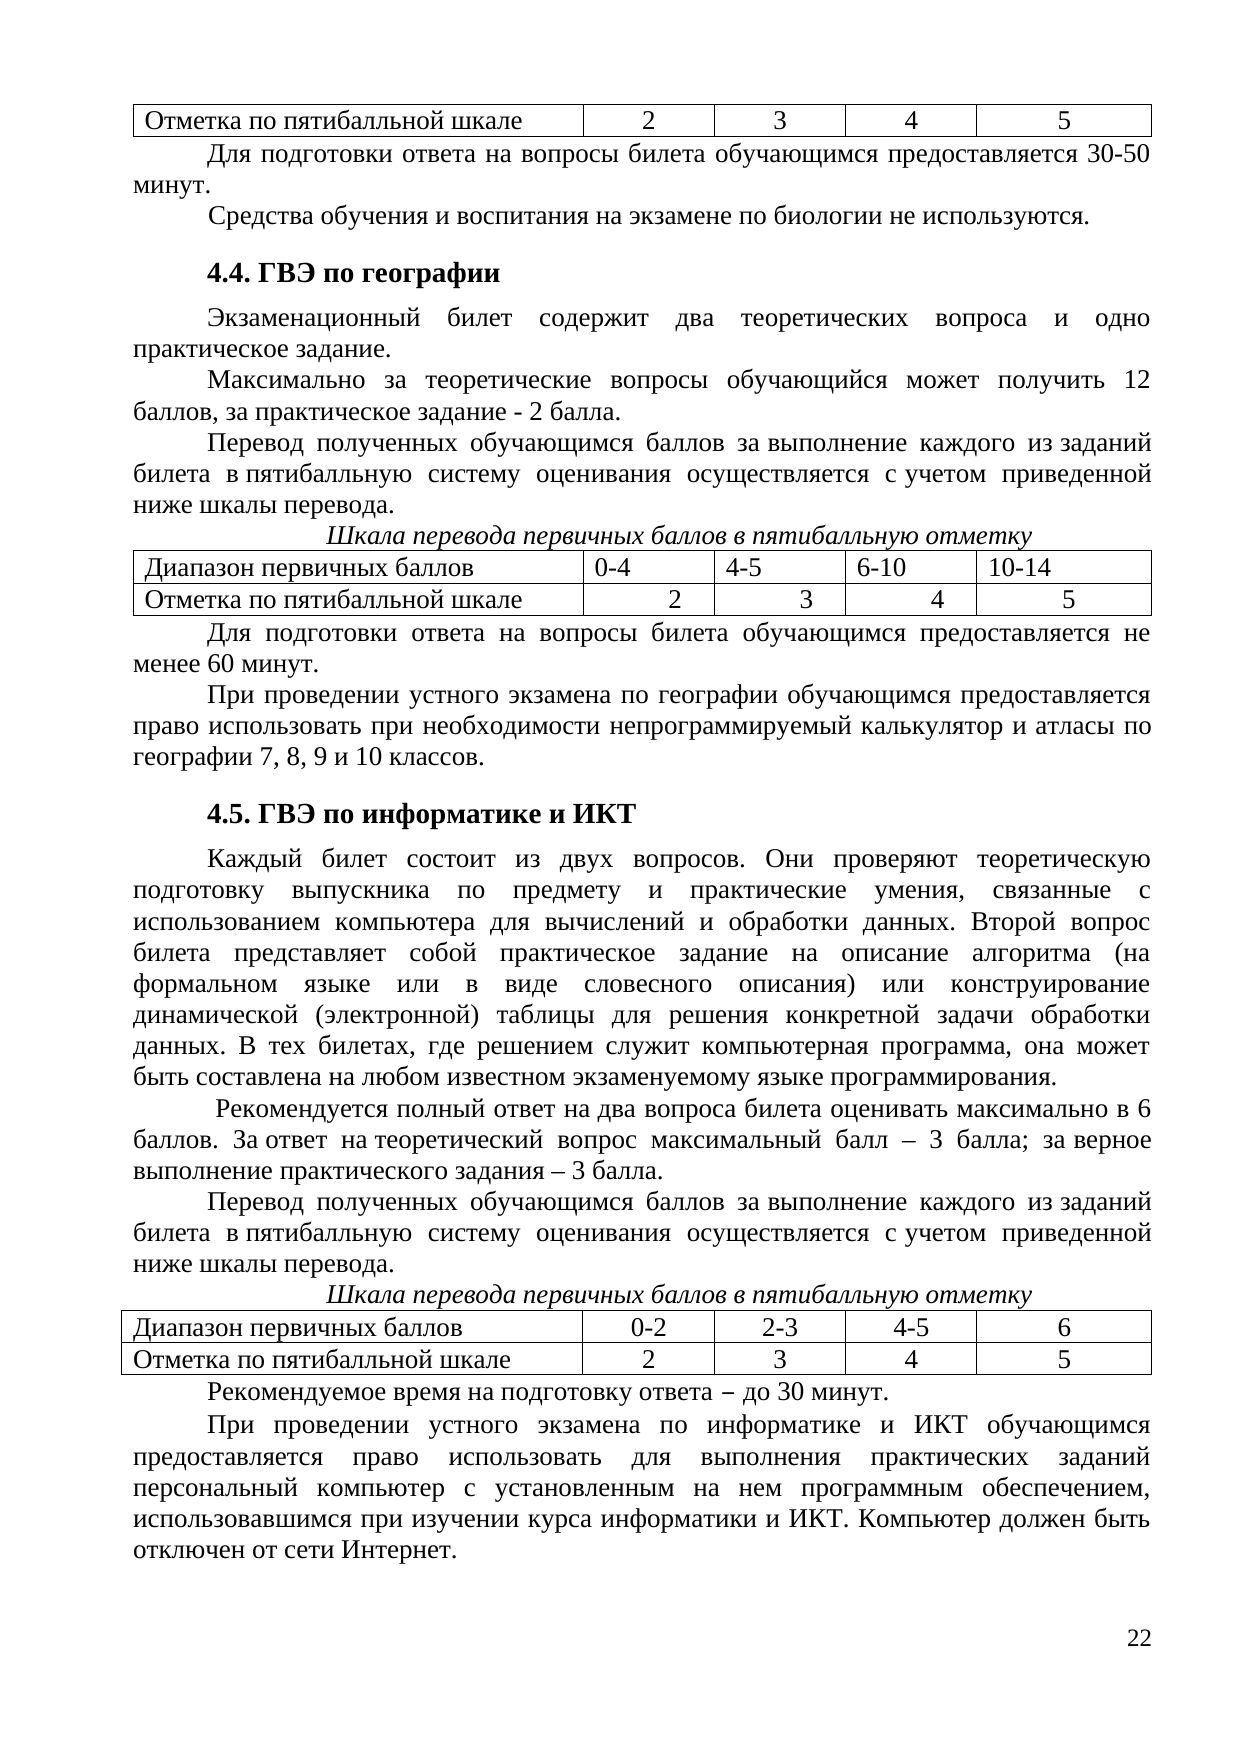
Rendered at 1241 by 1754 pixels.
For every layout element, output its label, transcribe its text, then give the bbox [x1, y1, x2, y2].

list Средства обучения и воспитания на экзамене по биологии не используются. [133, 199, 1152, 230]
table_cell 4 [846, 584, 976, 615]
table_cell 3 [715, 105, 845, 136]
table_header 0-4 [584, 551, 714, 582]
text Рекомендуемое время на подготовку ответа до 30 минут. [133, 1375, 1152, 1408]
text Рекомендуется полный ответ на два вопроса билета оценивать максимально в 6 баллов. За ответ на теоретический вопрос максимальный балл – 3 балла; за верное выполнение практического задания – 3 балла. [133, 1092, 1152, 1185]
table_cell 3 [715, 584, 845, 615]
text Экзаменационный билет содержит два теоретических вопроса и одно практическое задание. [133, 301, 1152, 363]
table_cell Отметка по пятибалльной шкале [122, 1343, 582, 1374]
table_header Диапазон первичных баллов [122, 1311, 582, 1342]
table_cell 2 [583, 1343, 714, 1374]
table_cell 4 [846, 105, 976, 136]
text Каждый билет состоит из двух вопросов. Они проверяют теоретическую подготовку выпускника по предмету и практические умения, связанные с использованием компьютера для вычислений и обработки данных. Второй вопрос билета представляет собой практическое задание на описание алгоритма (на формальном языке или в виде словесного описания) или конструирование динамической (электронной) таблицы для решения конкретной задачи обработки данных. В тех билетах, где решением служит компьютерная программа, она может быть составлена на любом известном экзаменуемому языке программирования. [133, 842, 1152, 1092]
table_header 4-5 [846, 1311, 976, 1342]
table_header 10-14 [977, 551, 1151, 582]
text Шкала перевода первичных баллов в пятибалльную отметку [133, 1278, 1152, 1310]
table_header 4-5 [715, 551, 845, 582]
table_header 6-10 [846, 551, 976, 582]
text Для подготовки ответа на вопросы билета обучающимся предоставляется не менее 60 минут. [133, 616, 1152, 678]
table_cell 5 [977, 584, 1151, 615]
table_cell Отметка по пятибалльной шкале [134, 584, 583, 615]
text Шкала перевода первичных баллов в пятибалльную отметку [133, 519, 1152, 550]
text Максимально за теоретические вопросы обучающийся может получить 12 баллов, за практическое задание - 2 балла. [133, 363, 1152, 426]
table_cell Отметка по пятибалльной шкале [134, 105, 583, 136]
table_cell 3 [715, 1343, 845, 1374]
table_cell 5 [977, 105, 1151, 136]
list При проведении устного экзамена по информатике и ИКТ обучающимся предоставляется право использовать для выполнения практических заданий персональный компьютер с установленным на нем программным обеспечением, использовавшимся при изучении курса информатики и ИКТ. Компьютер должен быть отключен от сети Интернет. [133, 1408, 1152, 1564]
table_header 0-2 [583, 1311, 714, 1342]
list При проведении устного экзамена по географии обучающимся предоставляется право использовать при необходимости непрограммируемый калькулятор и атласы по географии 7, 8, 9 и 10 классов. [133, 678, 1152, 771]
subtitle 4.4. ГВЭ по географии [133, 255, 1152, 289]
table_cell 5 [977, 1343, 1151, 1374]
table_header Диапазон первичных баллов [134, 551, 583, 582]
table_header 2-3 [715, 1311, 845, 1342]
table_cell 2 [584, 584, 714, 615]
table_header 6 [977, 1311, 1151, 1342]
table_cell 2 [584, 105, 714, 136]
table_cell 4 [846, 1343, 976, 1374]
subtitle 4.5. ГВЭ по информатике и ИКТ [133, 796, 1152, 830]
text Для подготовки ответа на вопросы билета обучающимся предоставляется 30-50 минут. [133, 137, 1152, 199]
